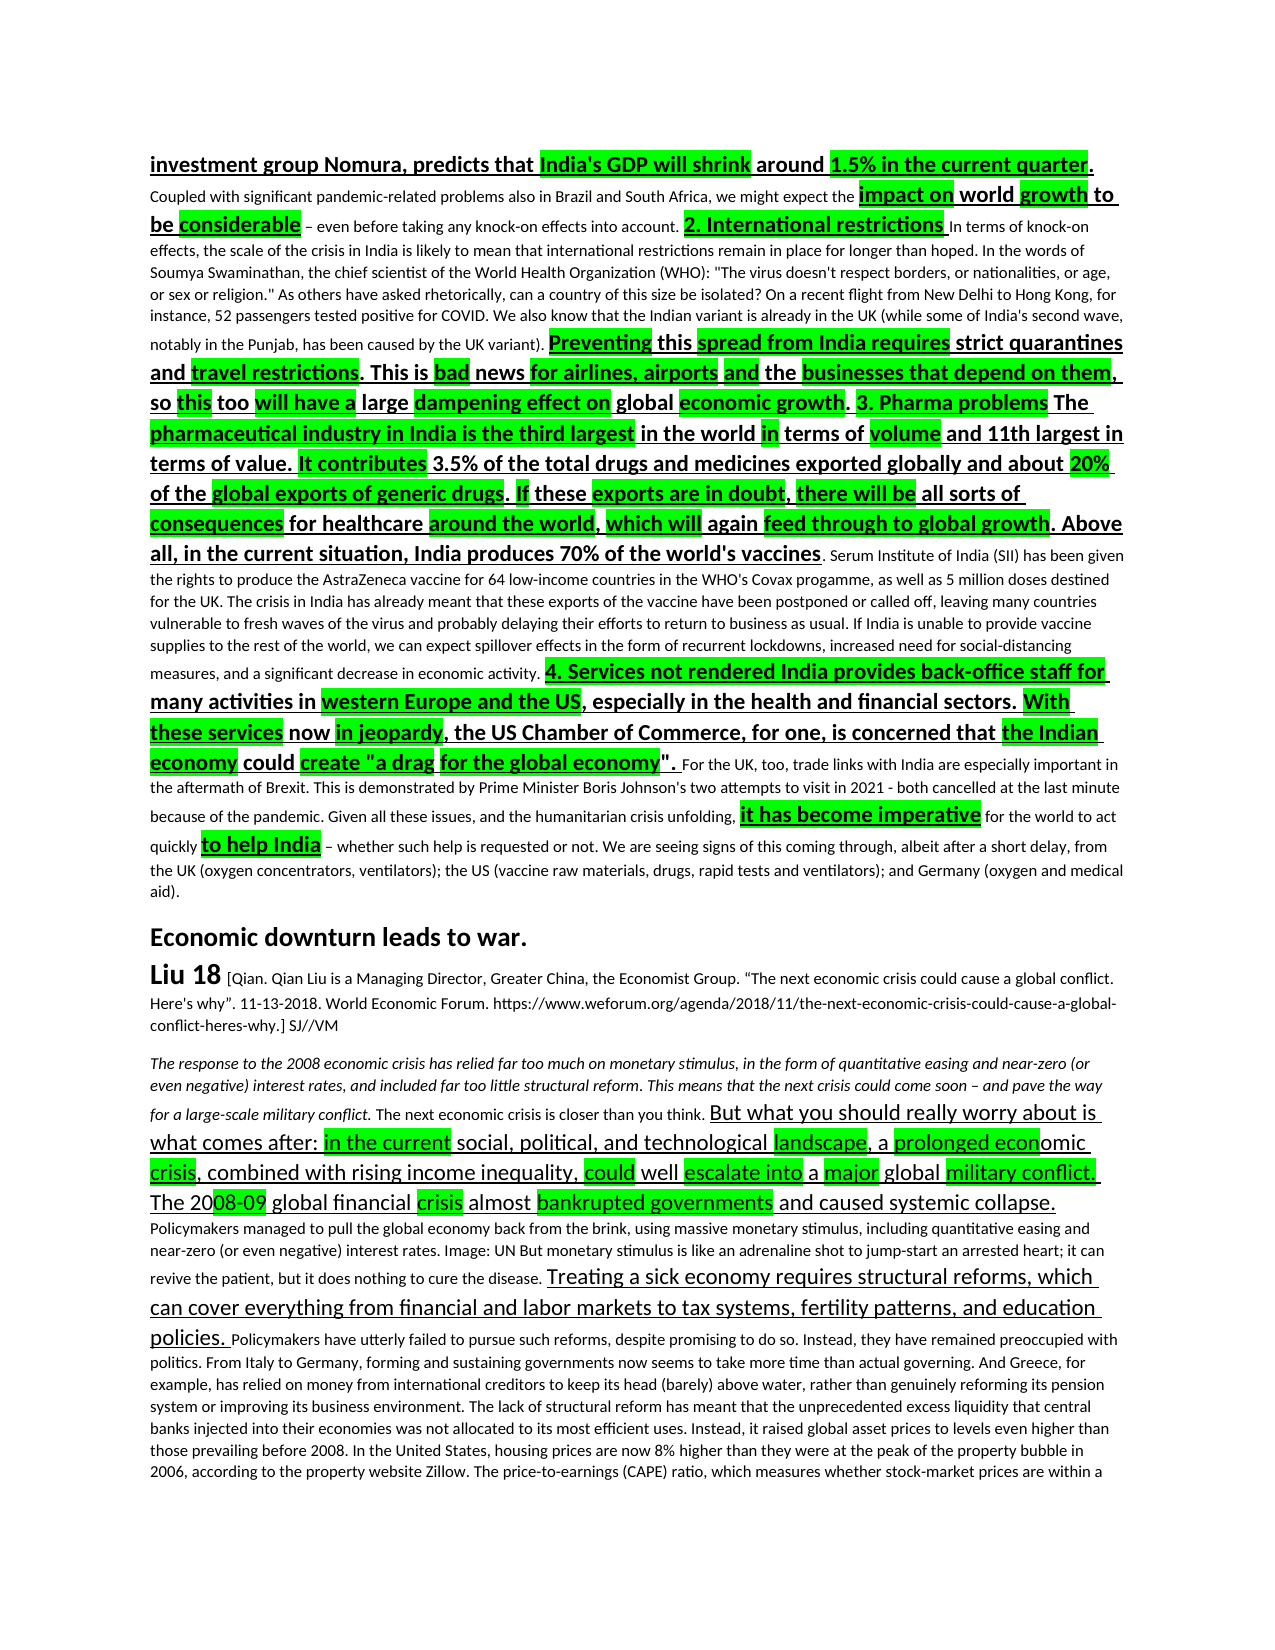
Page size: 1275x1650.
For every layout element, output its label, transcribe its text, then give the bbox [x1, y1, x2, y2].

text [150, 150, 1125, 902]
text Liu 18 [Qian. Qian Liu is a Managing Director, Greater China, the Economist Group. “The next economic crisis could cause a global conflict. Here's why”. 11-13-2018. World Economic Forum. https://www.weforum.org/agenda/2018/11/the-next-economic-crisis-could-cause-a-global-conflict-heres-why.] SJ//VM [150, 956, 1125, 1035]
subtitle Economic downturn leads to war. [150, 920, 1125, 953]
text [150, 1053, 1125, 1482]
